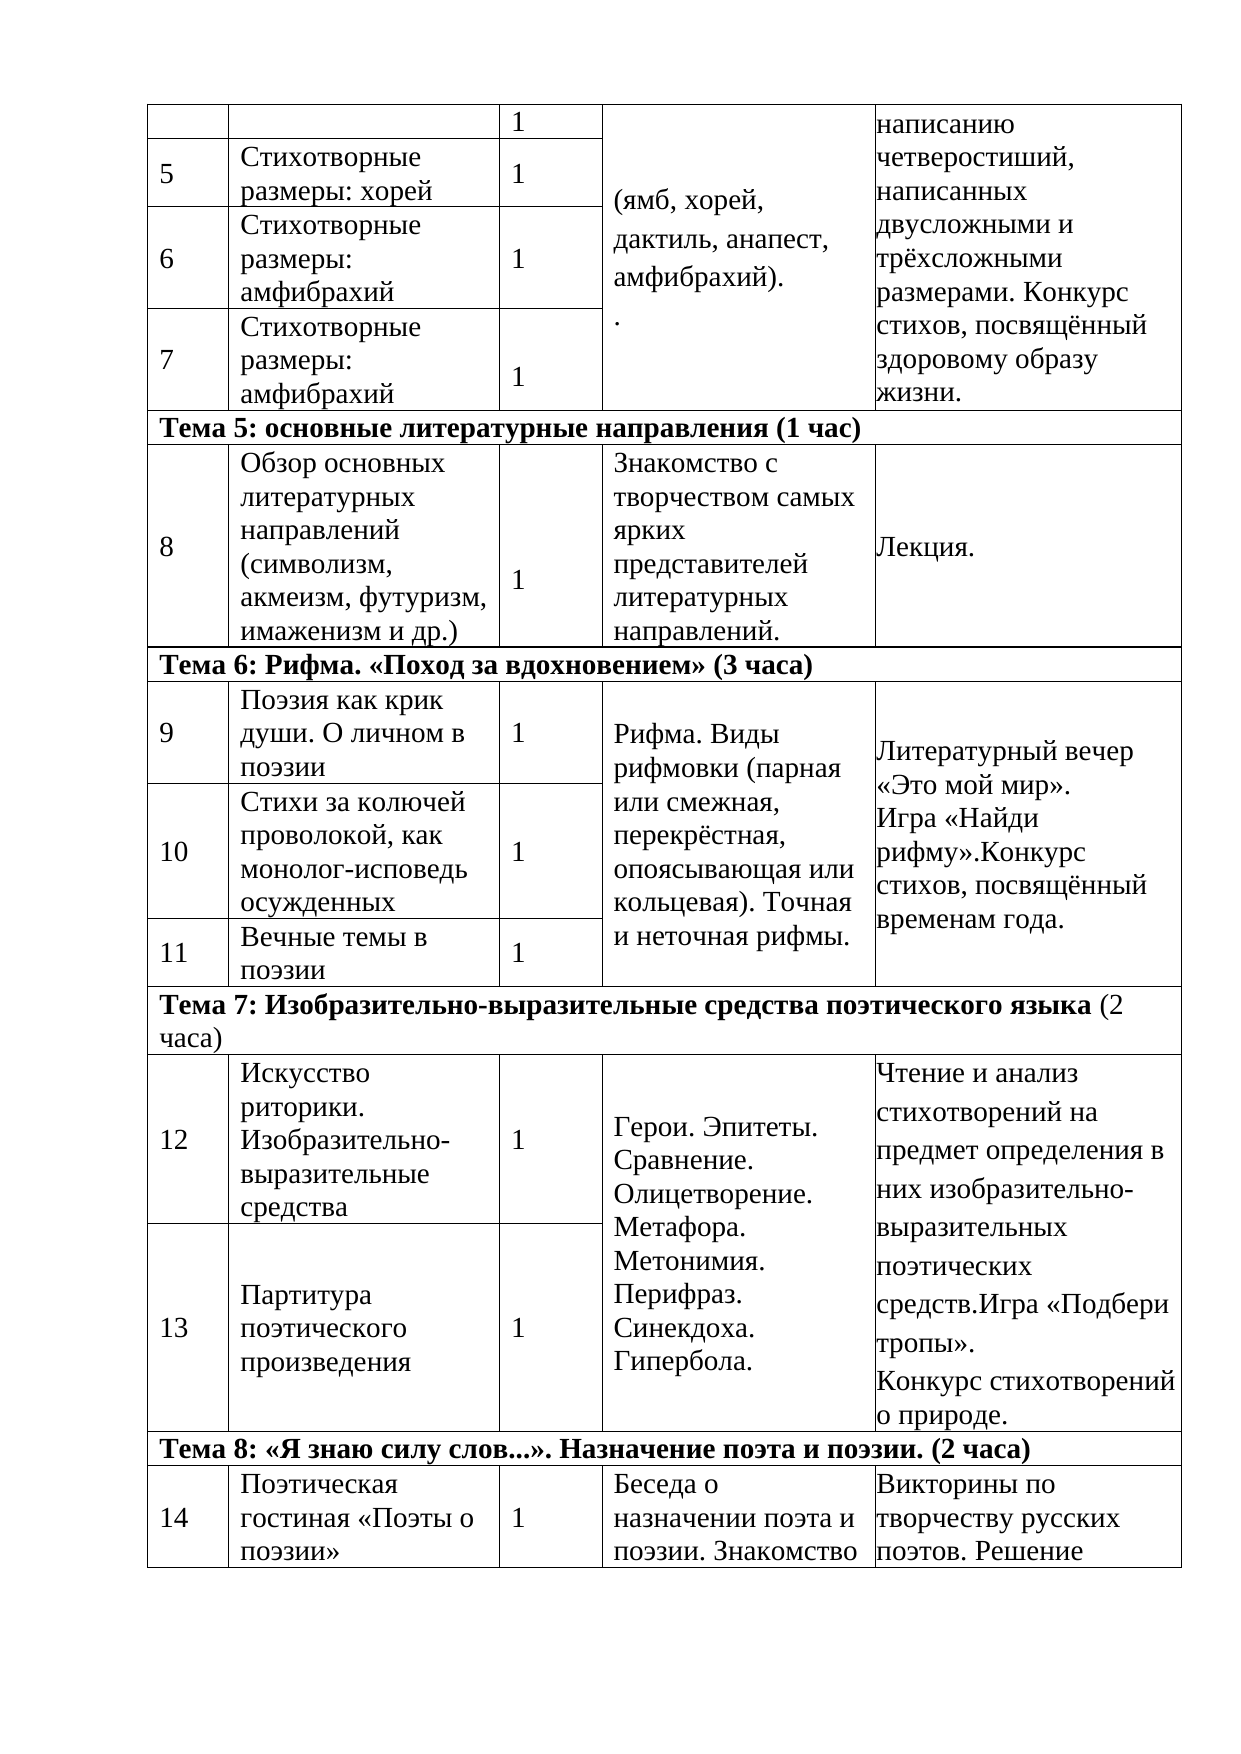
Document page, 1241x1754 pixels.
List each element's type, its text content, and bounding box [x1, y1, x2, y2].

table_cell Тема 8: «Я знаю силу слов...». Назначение поэта и поэзии. (2 часа) [148, 1432, 1181, 1465]
table_cell Герои. Эпитеты. Сравнение. Олицетворение. Метафора. Метонимия. Перифраз. Синекдоха. Гипербола. [603, 1055, 875, 1431]
table_cell Поэтическая гостиная «Поэты о поэзии» [229, 1466, 499, 1567]
table_cell 1 [500, 309, 602, 409]
table_cell 7 [148, 309, 228, 409]
table_cell 4 [148, 105, 228, 138]
table_cell 9 [148, 682, 228, 783]
table_cell 1 [500, 682, 602, 783]
table_cell Стихи за колючей проволокой, как монолог-исповедь осужденных [229, 784, 499, 918]
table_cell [603, 1466, 875, 1567]
table_cell 1 [500, 1466, 602, 1567]
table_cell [603, 105, 875, 409]
table_cell 10 [148, 784, 228, 918]
table_cell Поэзия как крик души. О личном в поэзии [229, 682, 499, 783]
table_cell Искусство риторики. Изобразительно-выразительные средства [229, 1055, 499, 1223]
table_cell 14 [148, 1466, 228, 1567]
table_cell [876, 105, 1181, 409]
table_cell 5 [148, 139, 228, 206]
table_cell Партитура поэтического произведения [229, 1224, 499, 1431]
table_cell Стихотворные размеры: хорей [229, 139, 499, 206]
table_cell 1 [500, 207, 602, 308]
table_cell 1 [500, 1055, 602, 1223]
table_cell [876, 1466, 1181, 1567]
table_cell Тема 6: Рифма. «Поход за вдохновением» (3 часа) [148, 648, 1181, 681]
table_cell 1 [500, 139, 602, 206]
table_cell Рифма. Виды рифмовки (парная или смежная, перекрёстная, опоясывающая или кольцевая). Точная и неточная рифмы. [603, 682, 875, 986]
table_cell 8 [148, 445, 228, 646]
table_cell 1 [500, 919, 602, 986]
table_cell 6 [148, 207, 228, 308]
table_cell 1 [500, 784, 602, 918]
table_cell Стихотворные размеры: амфибрахий [229, 207, 499, 308]
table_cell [229, 105, 499, 138]
table_cell Лекция. [876, 445, 1181, 646]
table_cell 12 [148, 1055, 228, 1223]
table_cell 13 [148, 1224, 228, 1431]
table_cell Знакомство с творчеством самых ярких представителей литературных направлений. [603, 445, 875, 646]
table_cell 1 [500, 1224, 602, 1431]
table_cell Стихотворные размеры: амфибрахий [229, 309, 499, 409]
table_cell Тема 5: основные литературные направления (1 час) [148, 411, 1181, 444]
table_cell Литературный вечер «Это мой мир». Игра «Найди рифму».Конкурс стихов, посвящённый временам года. [876, 682, 1181, 986]
table_cell 1 [500, 105, 602, 138]
table_cell Чтение и анализ стихотворений на предмет определения в них изобразительно-выразительных поэтических средств.Игра «Подбери тропы». Конкурс стихотворений о природе. [876, 1055, 1181, 1431]
table_cell Обзор основных литературных направлений (символизм, акмеизм, футуризм, имаженизм и др.) [229, 445, 499, 646]
table_cell 11 [148, 919, 228, 986]
table_cell 1 [500, 445, 602, 646]
table_cell Тема 7: Изобразительно-выразительные средства поэтического языка (2 часа) [148, 987, 1181, 1054]
table_cell Вечные темы в поэзии [229, 919, 499, 986]
